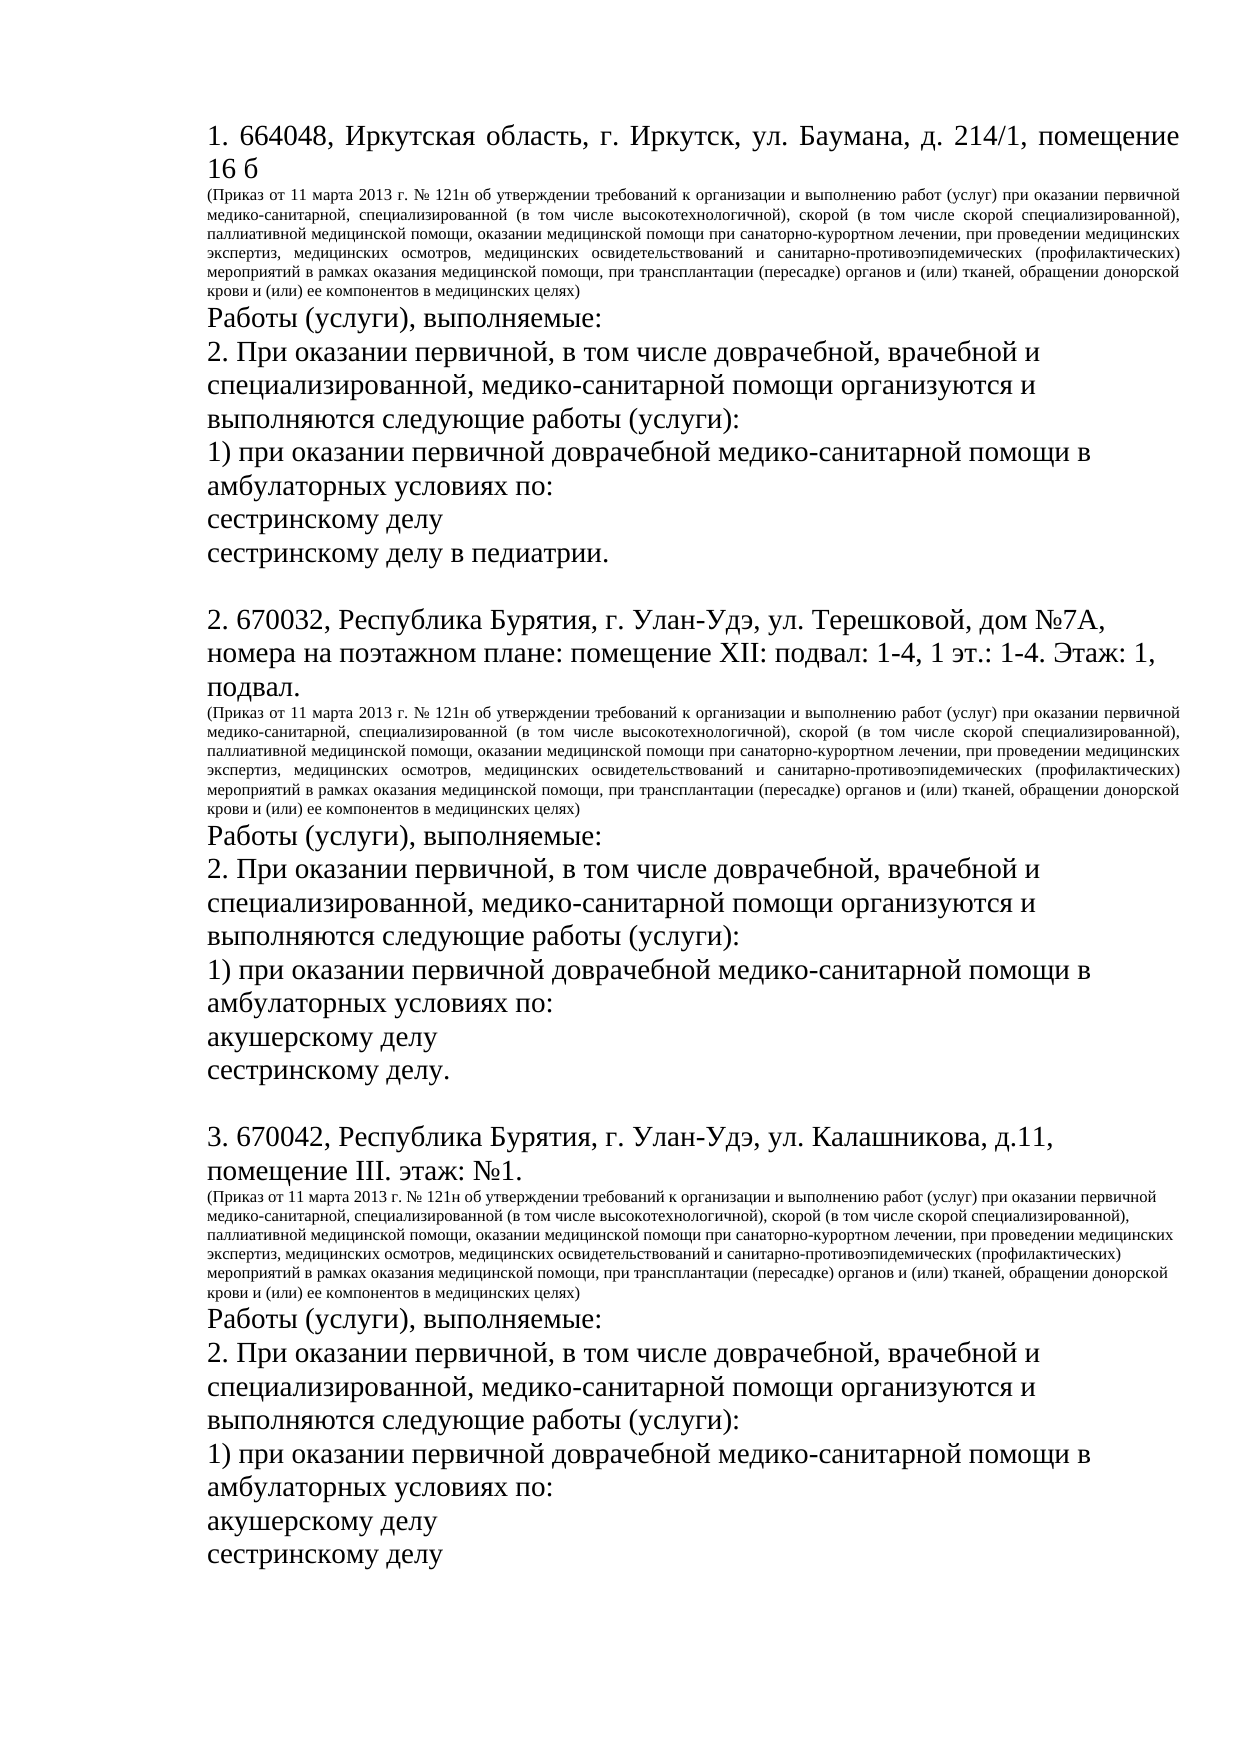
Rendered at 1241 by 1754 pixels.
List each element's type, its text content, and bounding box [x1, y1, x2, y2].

text 1. 664048, Иркутская область, г. Иркутск, ул. Баумана, д. 214/1, помещение 16 б [207, 118, 1181, 185]
text Работы (услуги), выполняемые: [207, 1302, 1181, 1335]
text акушерскому делу [207, 1019, 1181, 1052]
text 3. 670042, Республика Бурятия, г. Улан-Удэ, ул. Калашникова, д.11, помещение III. этаж: №1. [207, 1119, 1181, 1187]
text Работы (услуги), выполняемые: [207, 300, 1181, 334]
text акушерскому делу [207, 1503, 1181, 1536]
text сестринскому делу в педиатрии. [207, 535, 1181, 568]
text 1) при оказании первичной доврачебной медико-санитарной помощи в амбулаторных условиях по: [207, 952, 1181, 1019]
text сестринскому делу. [207, 1052, 1181, 1086]
text сестринскому делу [207, 1536, 1181, 1570]
text сестринскому делу [207, 501, 1181, 535]
text 2. 670032, Республика Бурятия, г. Улан-Удэ, ул. Терешковой, дом №7А, номера на поэтажном плане: помещение XII: подвал: 1-4, 1 эт.: 1-4. Этаж: 1, подвал. [207, 602, 1181, 703]
text Работы (услуги), выполняемые: [207, 818, 1181, 851]
text 1) при оказании первичной доврачебной медико-санитарной помощи в амбулаторных условиях по: [207, 1436, 1181, 1503]
text 1) при оказании первичной доврачебной медико-санитарной помощи в амбулаторных условиях по: [207, 434, 1181, 501]
